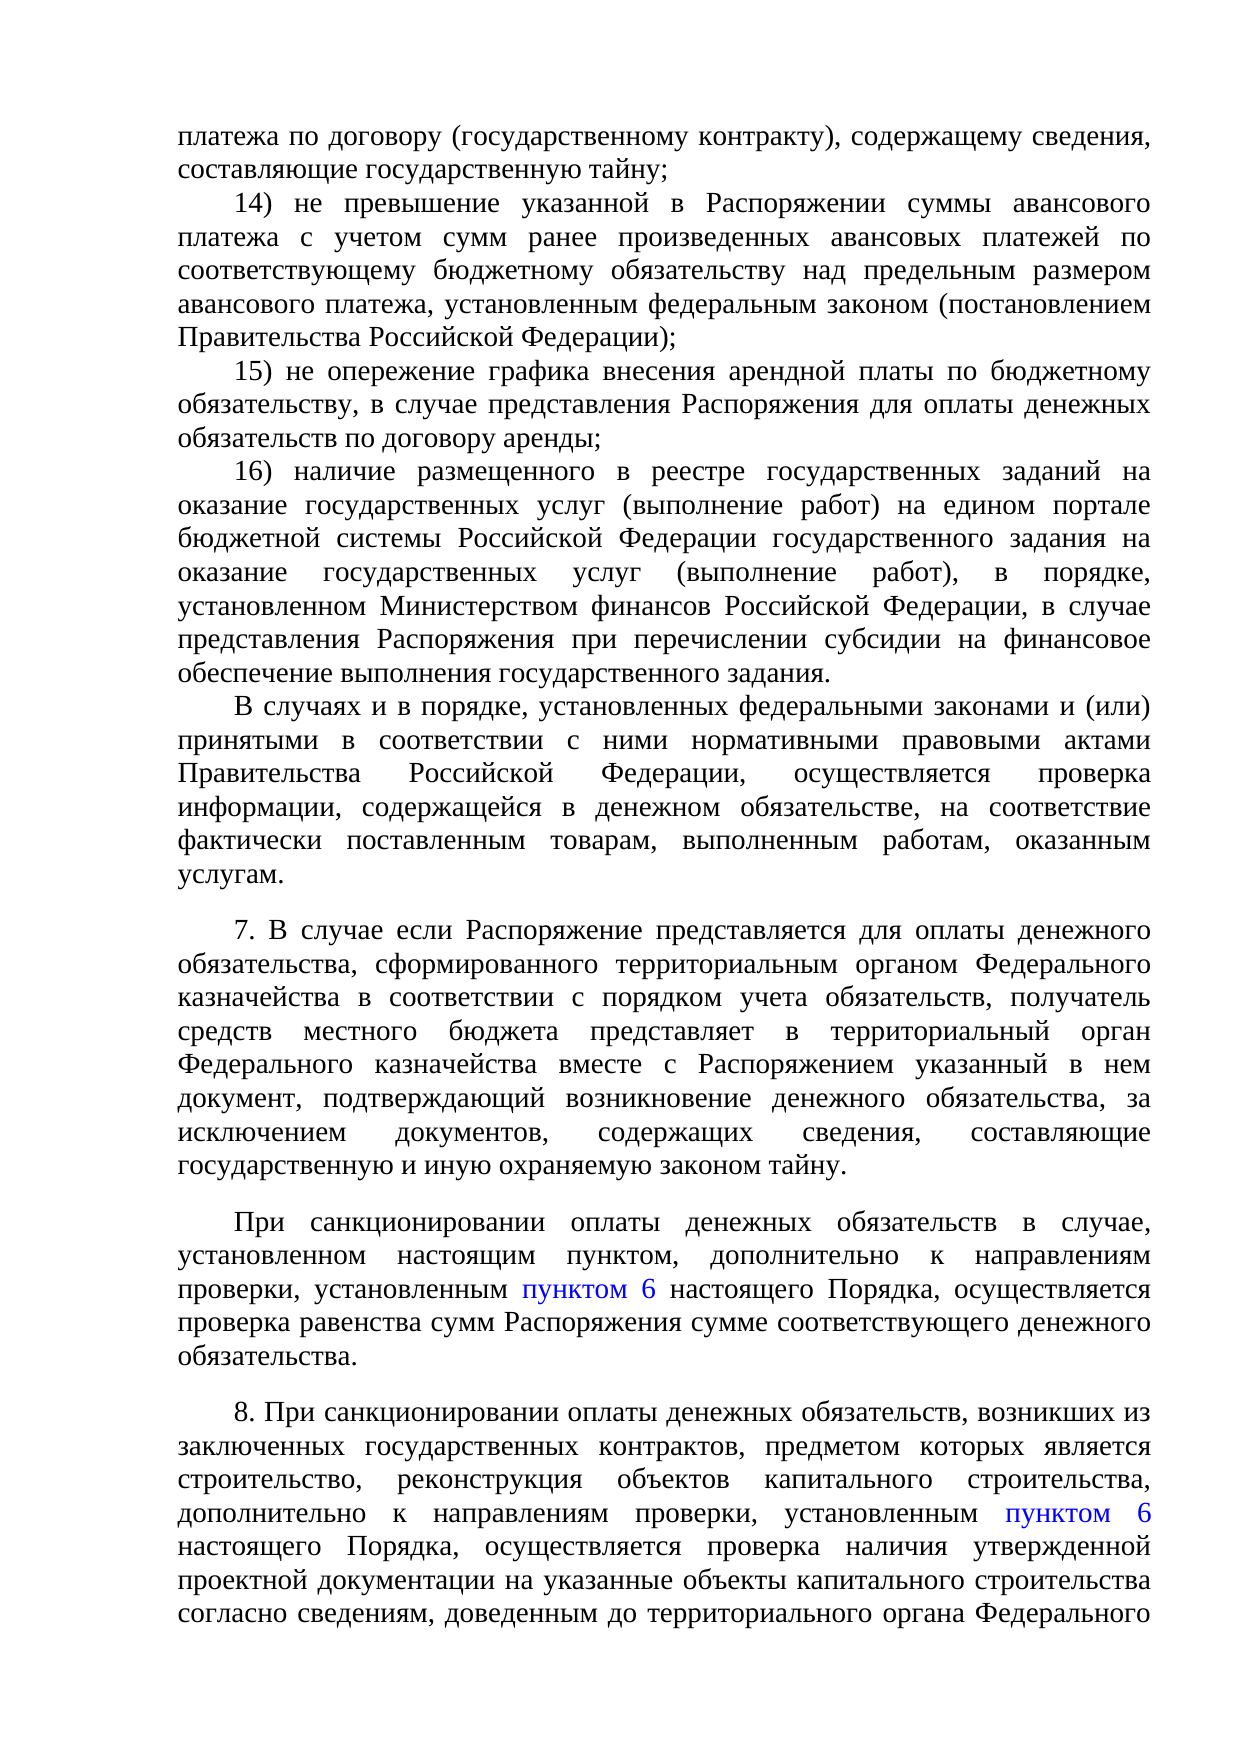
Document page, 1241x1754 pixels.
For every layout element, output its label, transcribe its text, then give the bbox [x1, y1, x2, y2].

text 15) не опережение графика внесения арендной платы по бюджетному обязательству, в случае представления Распоряжения для оплаты денежных обязательств по договору аренды; [177, 353, 1152, 453]
text В случаях и в порядке, установленных федеральными законами и (или) принятыми в соответствии с ними нормативными правовыми актами Правительства Российской Федерации, осуществляется проверка информации, содержащейся в денежном обязательстве, на соответствие фактически поставленным товарам, выполненным работам, оказанным услугам. [177, 688, 1152, 889]
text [177, 1394, 1152, 1629]
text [177, 118, 1152, 185]
text 16) наличие размещенного в реестре государственных заданий на оказание государственных услуг (выполнение работ) на едином портале бюджетной системы Российской Федерации государственного задания на оказание государственных услуг (выполнение работ), в порядке, установленном Министерством финансов Российской Федерации, в случае представления Распоряжения при перечислении субсидии на финансовое обеспечение выполнения государственного задания. [177, 453, 1152, 688]
text При санкционировании оплаты денежных обязательств в случае, установленном настоящим пунктом, дополнительно к направлениям проверки, установленным пунктом 6 настоящего Порядка, осуществляется проверка равенства сумм Распоряжения сумме соответствующего денежного обязательства. [177, 1204, 1152, 1371]
text 7. В случае если Распоряжение представляется для оплаты денежного обязательства, сформированного территориальным органом Федерального казначейства в соответствии с порядком учета обязательств, получатель средств местного бюджета представляет в территориальный орган Федерального казначейства вместе с Распоряжением указанный в нем документ, подтверждающий возникновение денежного обязательства, за исключением документов, содержащих сведения, составляющие государственную и иную охраняемую законом тайну. [177, 912, 1152, 1181]
text 14) не превышение указанной в Распоряжении суммы авансового платежа с учетом сумм ранее произведенных авансовых платежей по соответствующему бюджетному обязательству над предельным размером авансового платежа, установленным федеральным законом (постановлением Правительства Российской Федерации); [177, 185, 1152, 353]
